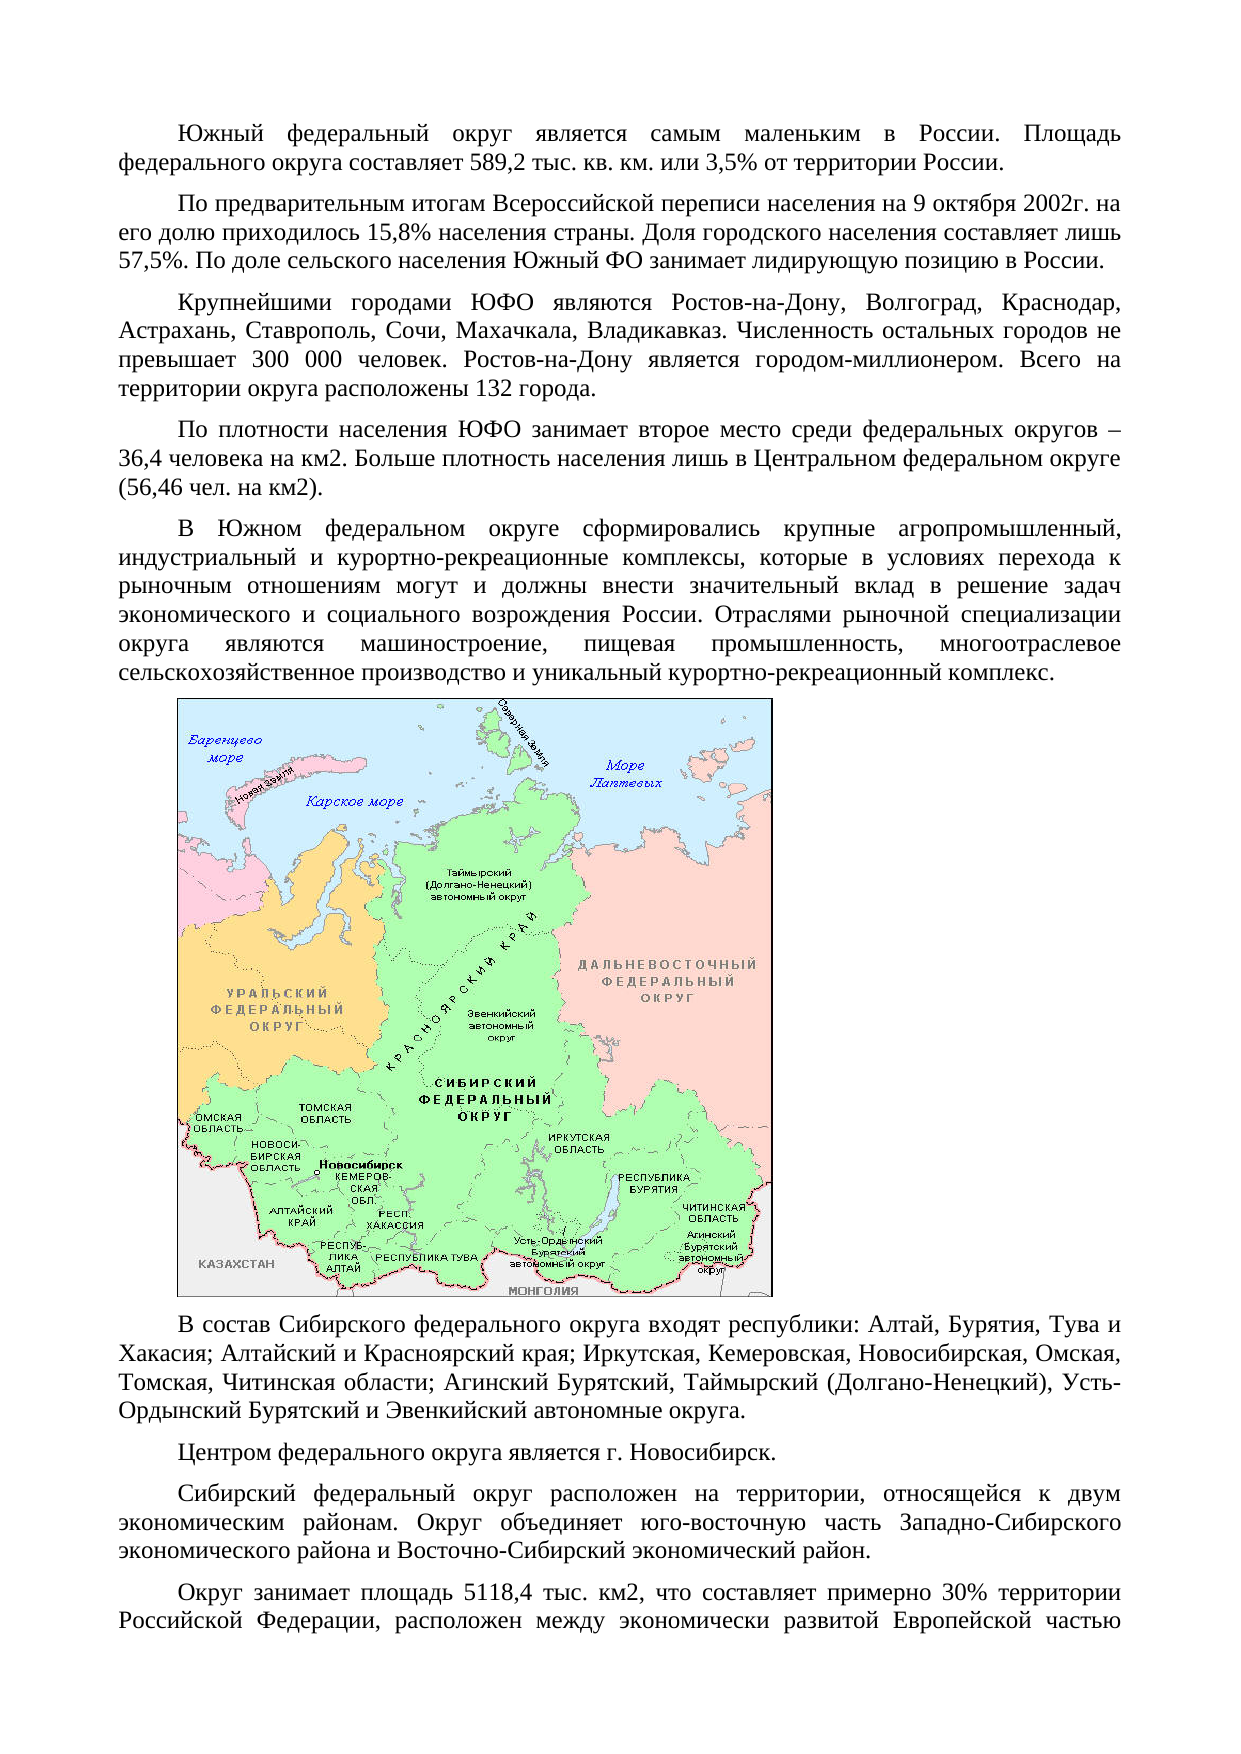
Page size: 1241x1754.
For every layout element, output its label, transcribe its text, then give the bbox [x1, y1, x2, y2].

text По предварительным итогам Всероссийской переписи населения на 9 октября 2002г. на его долю приходилось 15,8% населения страны. Доля городского населения составляет лишь 57,5%. По доле сельского населения Южный ФО занимает лидирующую позицию в России. [118, 188, 1122, 274]
text Крупнейшими городами ЮФО являются Ростов-на-Дону, Волгоград, Краснодар, Астрахань, Ставрополь, Сочи, Махачкала, Владикавказ. Численность остальных городов не превышает 300 000 человек. Ростов-на-Дону является городом-миллионером. Всего на территории округа расположены 132 города. [118, 287, 1122, 402]
text Сибирский федеральный округ расположен на территории, относящейся к двум экономическим районам. Округ объединяет юго-восточную часть Западно-Сибирского экономического района и Восточно-Сибирский экономический район. [118, 1478, 1122, 1564]
text В состав Сибирского федерального округа входят республики: Алтай, Бурятия, Тува и Хакасия; Алтайский и Красноярский края; Иркутская, Кемеровская, Новосибирская, Омская, Томская, Читинская области; Агинский Бурятский, Таймырский (Долгано-Ненецкий), Усть-Ордынский Бурятский и Эвенкийский автономные округа. [118, 1309, 1122, 1424]
text По плотности населения ЮФО занимает второе место среди федеральных округов – 36,4 человека на км2. Больше плотность населения лишь в Центральном федеральном округе (56,46 чел. на км2). [118, 414, 1122, 501]
text Центром федерального округа является г. Новосибирск. [118, 1437, 1122, 1465]
text В Южном федеральном округе сформировались крупные агропромышленный, индустриальный и курортно-рекреационные комплексы, которые в условиях перехода к рыночным отношениям могут и должны внести значительный вклад в решение задач экономического и социального возрождения России. Отраслями рыночной специализации округа являются машиностроение, пищевая промышленность, многоотраслевое сельскохозяйственное производство и уникальный курортно-рекреационный комплекс. [118, 513, 1122, 686]
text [118, 1577, 1122, 1634]
text Южный федеральный округ является самым маленьким в России. Площадь федерального округа составляет 589,2 тыс. кв. км. или 3,5% от территории России. [118, 118, 1122, 176]
picture [177, 698, 773, 1297]
